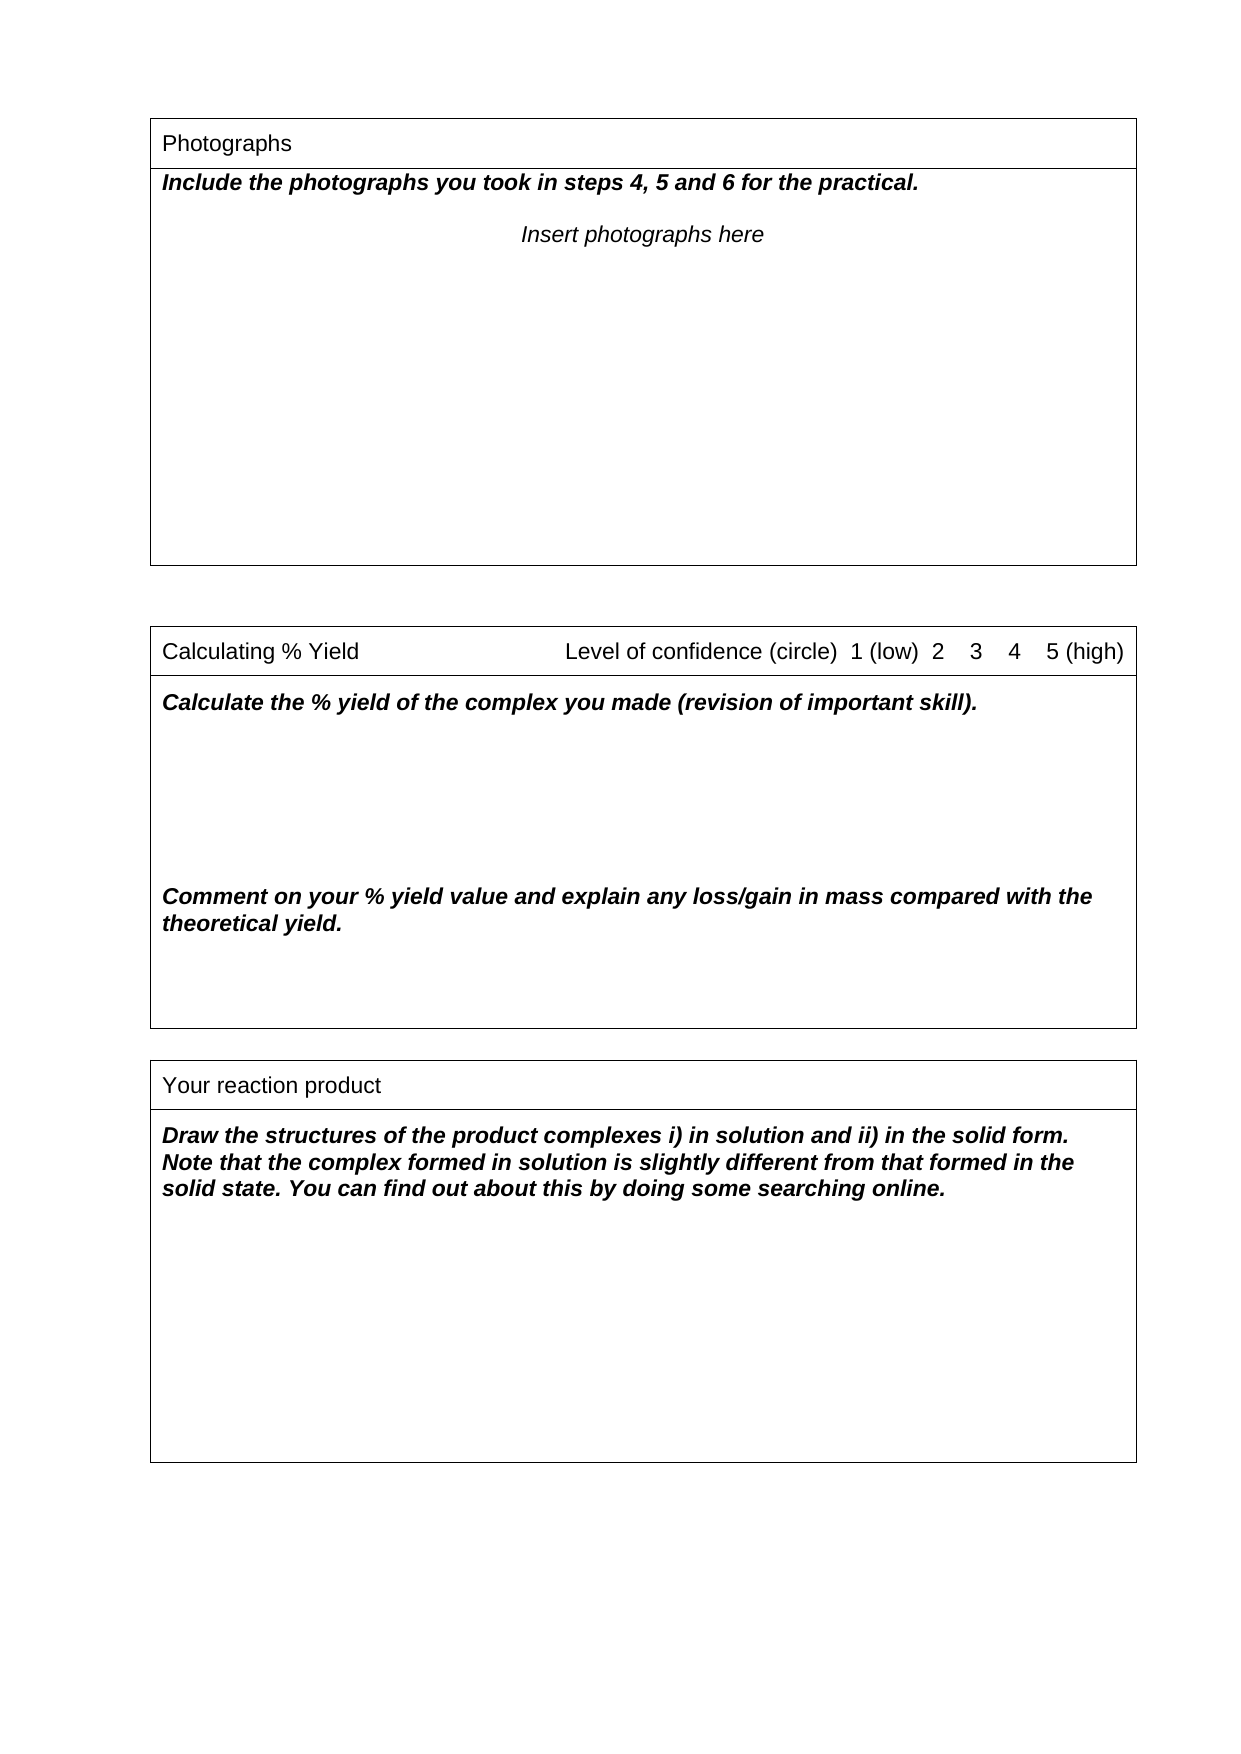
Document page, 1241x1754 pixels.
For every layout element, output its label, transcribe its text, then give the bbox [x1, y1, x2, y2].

table_header Calculating % Yield Level of confidence (circle) 1 (low) 2 3 4 5 (high) [151, 627, 1136, 675]
table_cell Calculate the % yield of the complex you made (revision of important skill). Comment on your % yield value and explain any loss/gain in mass compared with the theoretical yield. [151, 676, 1136, 1028]
table_header Your reaction product [151, 1061, 1136, 1109]
table_cell Draw the structures of the product complexes i) in solution and ii) in the solid form. Note that the complex formed in solution is slightly different from that formed in the solid state. You can find out about this by doing some searching online. [151, 1110, 1136, 1462]
table_cell Include the photographs you took in steps 4, 5 and 6 for the practical. Insert photographs here [151, 169, 1136, 564]
table_header Photographs [151, 119, 1136, 168]
